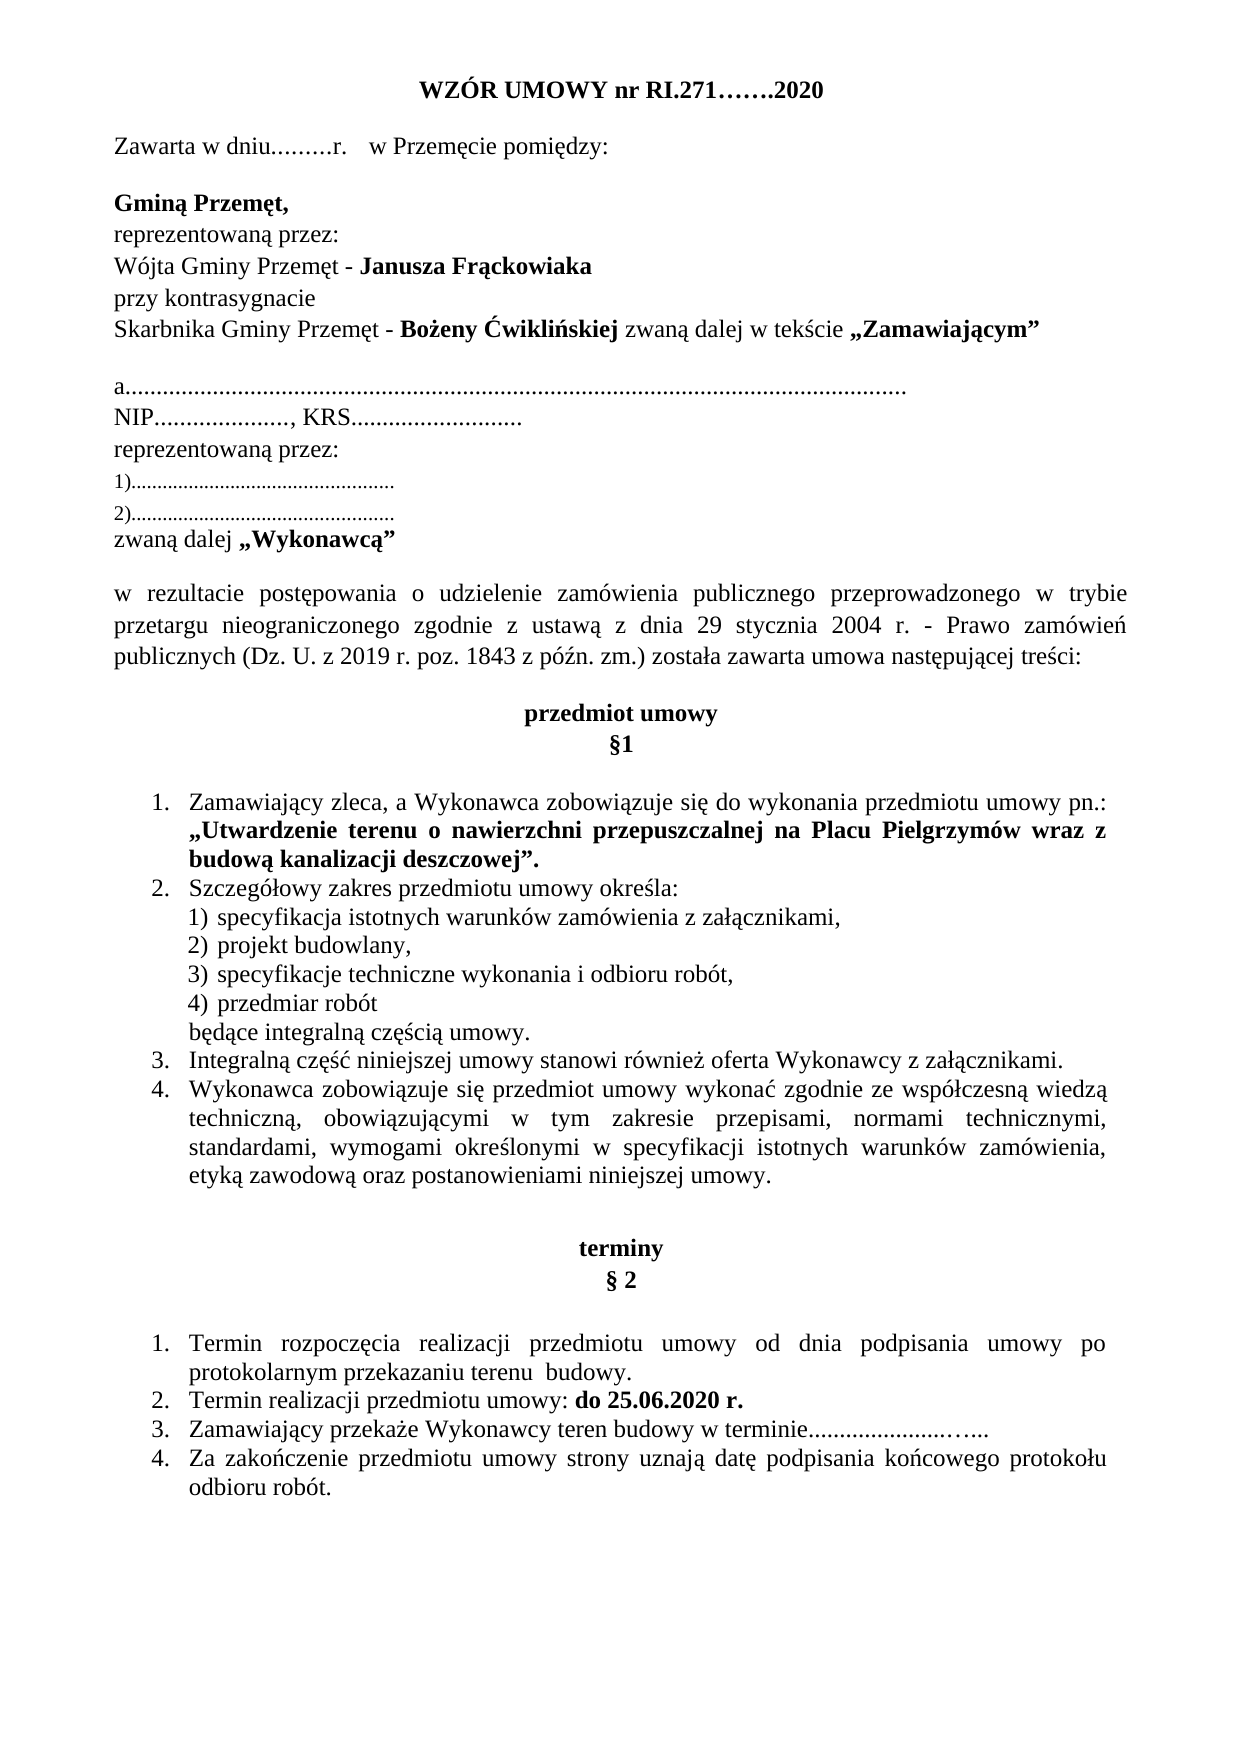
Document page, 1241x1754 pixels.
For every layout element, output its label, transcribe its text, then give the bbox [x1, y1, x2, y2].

text reprezentowaną przez: [114, 219, 1128, 248]
text reprezentowaną przez: [114, 434, 1128, 463]
subtitle Gminą Przemęt, [114, 188, 1128, 217]
list Termin rozpoczęcia realizacji przedmiotu umowy od dnia podpisania umowy po protokolarnym przekazaniu terenu budowy. [151, 1328, 1107, 1386]
list Zamawiający przekaże Wykonawcy teren budowy w terminie......................…... [151, 1414, 1107, 1443]
list Zamawiający zleca, a Wykonawca zobowiązuje się do wykonania przedmiotu umowy pn.: „Utwardzenie terenu o nawierzchni przepuszczalnej na Placu Pielgrzymów wraz z budową kanalizacji deszczowej”. [151, 787, 1107, 873]
text terminy [114, 1233, 1128, 1262]
text Zawarta w dniu r. w Przemęcie pomiędzy: [114, 131, 1128, 160]
text zwaną dalej „Wykonawcą” [114, 526, 1128, 553]
list specyfikacje techniczne wykonania i odbioru robót, [187, 959, 1107, 988]
text §1 [114, 729, 1128, 758]
text § 2 [114, 1265, 1128, 1294]
list projekt budowlany, [187, 931, 1107, 959]
text Skarbnika Gminy Przemęt - Bożeny Ćwiklińskiej zwaną dalej w tekście „Zamawiającym” [114, 314, 1128, 343]
text NIP , KRS [114, 402, 1128, 431]
list Wykonawca zobowiązuje się przedmiot umowy wykonać zgodnie ze współczesną wiedzą techniczną, obowiązującymi w tym zakresie przepisami, normami technicznymi, standardami, wymogami określonymi w specyfikacji istotnych warunków zamówienia, etyką zawodową oraz postanowieniami niniejszej umowy. [151, 1074, 1107, 1189]
subtitle WZÓR UMOWY nr RI.271 …….2020 [114, 75, 1128, 104]
text w rezultacie postępowania o udzielenie zamówienia publicznego przeprowadzonego w trybie przetargu nieograniczonego zgodnie z ustawą z dnia 29 stycznia 2004 r. - Prawo zamówień publicznych (Dz. U. z 2019 r. poz. 1843 z późn. zm.) została zawarta umowa następującej treści: [114, 578, 1128, 670]
list Szczegółowy zakres przedmiotu umowy określa: [151, 873, 1107, 902]
text a [114, 371, 1128, 399]
list będące integralną częścią umowy. [189, 1017, 1107, 1046]
list Za zakończenie przedmiotu umowy strony uznają datę podpisania końcowego protokołu odbioru robót. [151, 1443, 1107, 1501]
list Integralną część niniejszej umowy stanowi również oferta Wykonawcy z załącznikami. [151, 1046, 1107, 1074]
text Wójta Gminy Przemęt - Janusza Frąckowiaka [114, 251, 1128, 280]
list Termin realizacji przedmiotu umowy: do 25.06.2020 r. [151, 1386, 1107, 1414]
list przedmiar robót [187, 988, 1107, 1017]
subtitle przedmiot umowy [114, 698, 1128, 727]
text przy kontrasygnacie [114, 283, 1128, 311]
list specyfikacja istotnych warunków zamówienia z załącznikami, [187, 902, 1107, 931]
